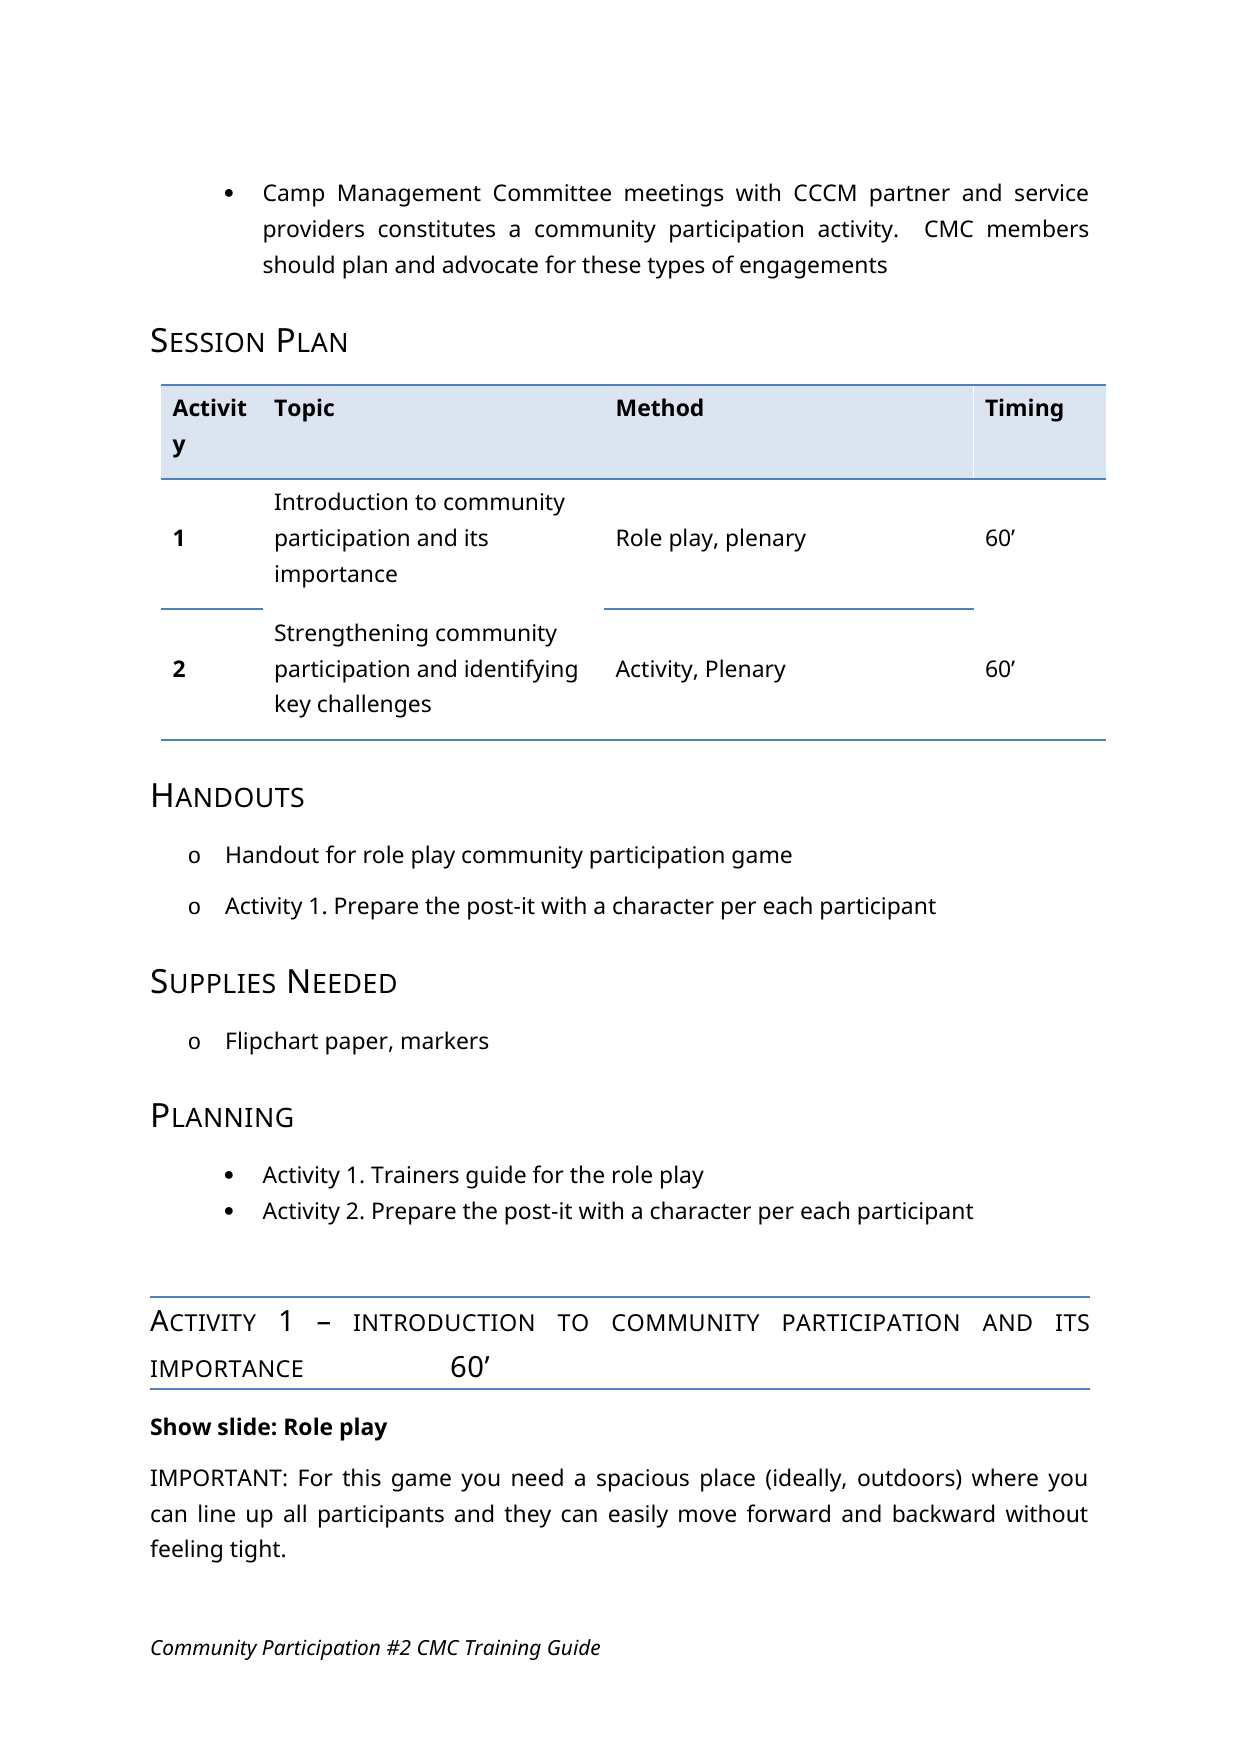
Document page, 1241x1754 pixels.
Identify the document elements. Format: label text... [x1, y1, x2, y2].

subtitle Planning [150, 1092, 1090, 1137]
list Handout for role play community participation game [187, 839, 1090, 870]
list Flipchart paper, markers [187, 1024, 1090, 1056]
subtitle Handouts [150, 772, 1090, 817]
subtitle Activity 1 – introduction to community participation and its importance 60’ [150, 1298, 1090, 1388]
text Activity 2. Prepare the post-it with a character per each participant [225, 1195, 1090, 1226]
table_cell 2 [161, 610, 263, 738]
text IMPORTANT: For this game you need a spacious place (ideally, outdoors) where you can line up all participants and they can easily move forward and backward without feeling tight. [150, 1462, 1090, 1565]
table_header Activity [161, 386, 263, 478]
table_cell Role play, plenary [604, 480, 973, 608]
table_cell 60’ [974, 480, 1106, 608]
subtitle Supplies Needed [150, 957, 1090, 1003]
text Camp Management Committee meetings with CCCM partner and service providers constitutes a community participation activity. CMC members should plan and advocate for these types of engagements [225, 177, 1090, 280]
table_header Method [604, 386, 973, 478]
table_cell Activity, Plenary [604, 610, 973, 738]
table_cell Strengthening community participation and identifying key challenges [263, 608, 604, 738]
subtitle Session Plan [150, 316, 1090, 362]
table_cell 60’ [974, 608, 1106, 738]
text Show slide: Role play [150, 1411, 1090, 1442]
table_header Timing [974, 386, 1106, 478]
table_cell Introduction to community participation and its importance [263, 480, 604, 608]
table_header Topic [263, 386, 604, 478]
list Activity 1. Prepare the post-it with a character per each participant [187, 890, 1090, 921]
table_cell 1 [161, 480, 263, 608]
text Activity 1. Trainers guide for the role play [225, 1159, 1090, 1190]
